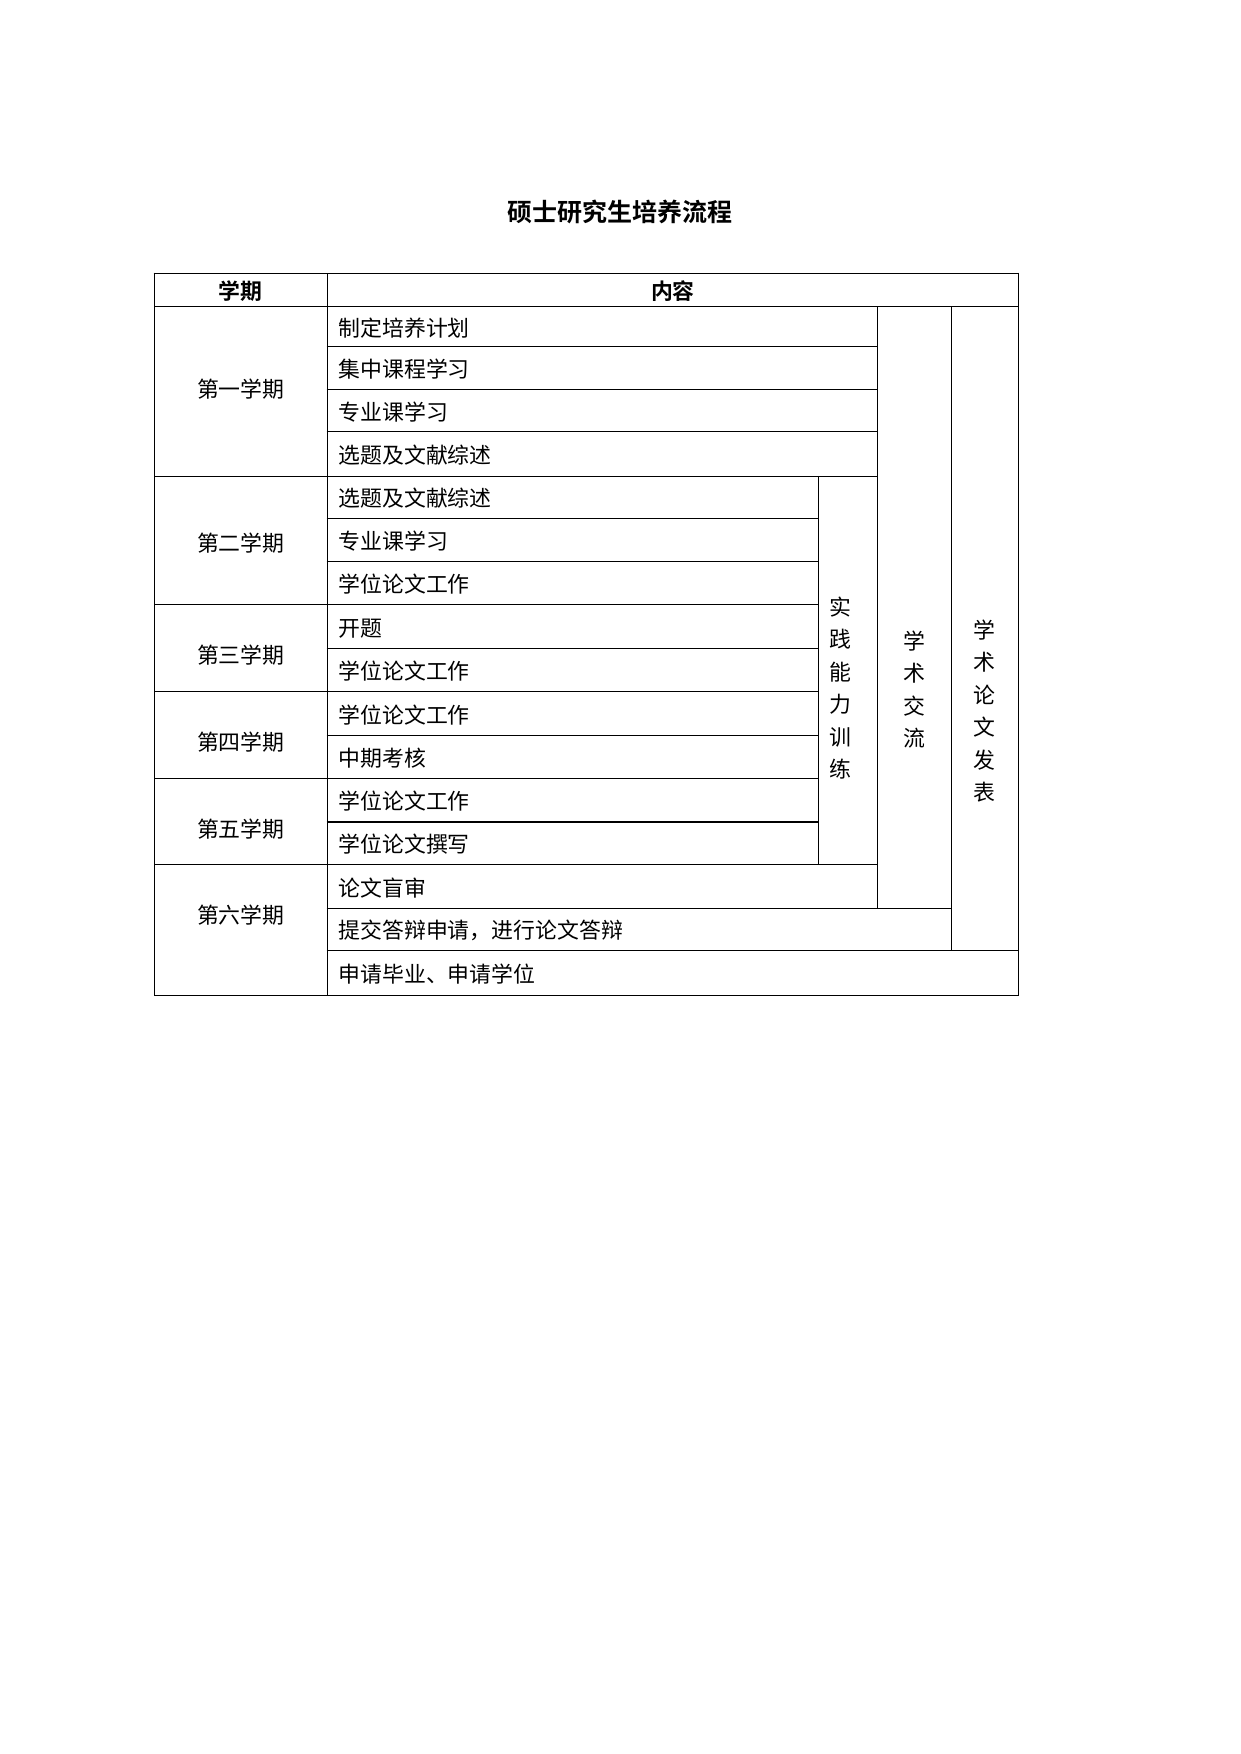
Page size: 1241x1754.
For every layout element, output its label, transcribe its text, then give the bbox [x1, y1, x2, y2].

table_cell 学 术 交 流 [878, 307, 951, 908]
table_cell 学位论文工作 [328, 779, 818, 821]
table_cell 学位论文工作 [328, 649, 818, 691]
table_cell 选题及文献综述 [328, 432, 877, 476]
table_cell 论文盲审 [328, 865, 877, 908]
table_cell 学位论文工作 [328, 692, 818, 735]
table_cell 第一学期 [155, 307, 327, 476]
table_cell 选题及文献综述 [328, 477, 818, 518]
table_cell 专业课学习 [328, 519, 818, 561]
table_cell 集中课程学习 [328, 347, 877, 389]
table_cell 制定培养计划 [328, 307, 877, 346]
table_cell 中期考核 [328, 736, 818, 778]
table_header 学期 [155, 274, 327, 306]
table_cell 第二学期 [155, 477, 327, 604]
table_cell 申请毕业、申请学位 [328, 951, 1018, 995]
text 硕士研究生培养流程 [165, 178, 1075, 243]
table_cell 实 践 能 力 训 练 [819, 477, 877, 864]
table_cell 专业课学习 [328, 390, 877, 431]
table_cell 学 术 论 文 发 表 [952, 307, 1018, 950]
table_cell 第五学期 [155, 779, 327, 864]
table_cell 提交答辩申请，进行论文答辩 [328, 909, 951, 950]
table_cell 开题 [328, 605, 818, 648]
table_cell 学位论文撰写 [328, 823, 818, 864]
table_header 内容 [328, 274, 1018, 306]
table_cell 第四学期 [155, 692, 327, 778]
table_cell 第六学期 [155, 865, 327, 995]
table_cell 学位论文工作 [328, 562, 818, 604]
table_cell 第三学期 [155, 605, 327, 691]
